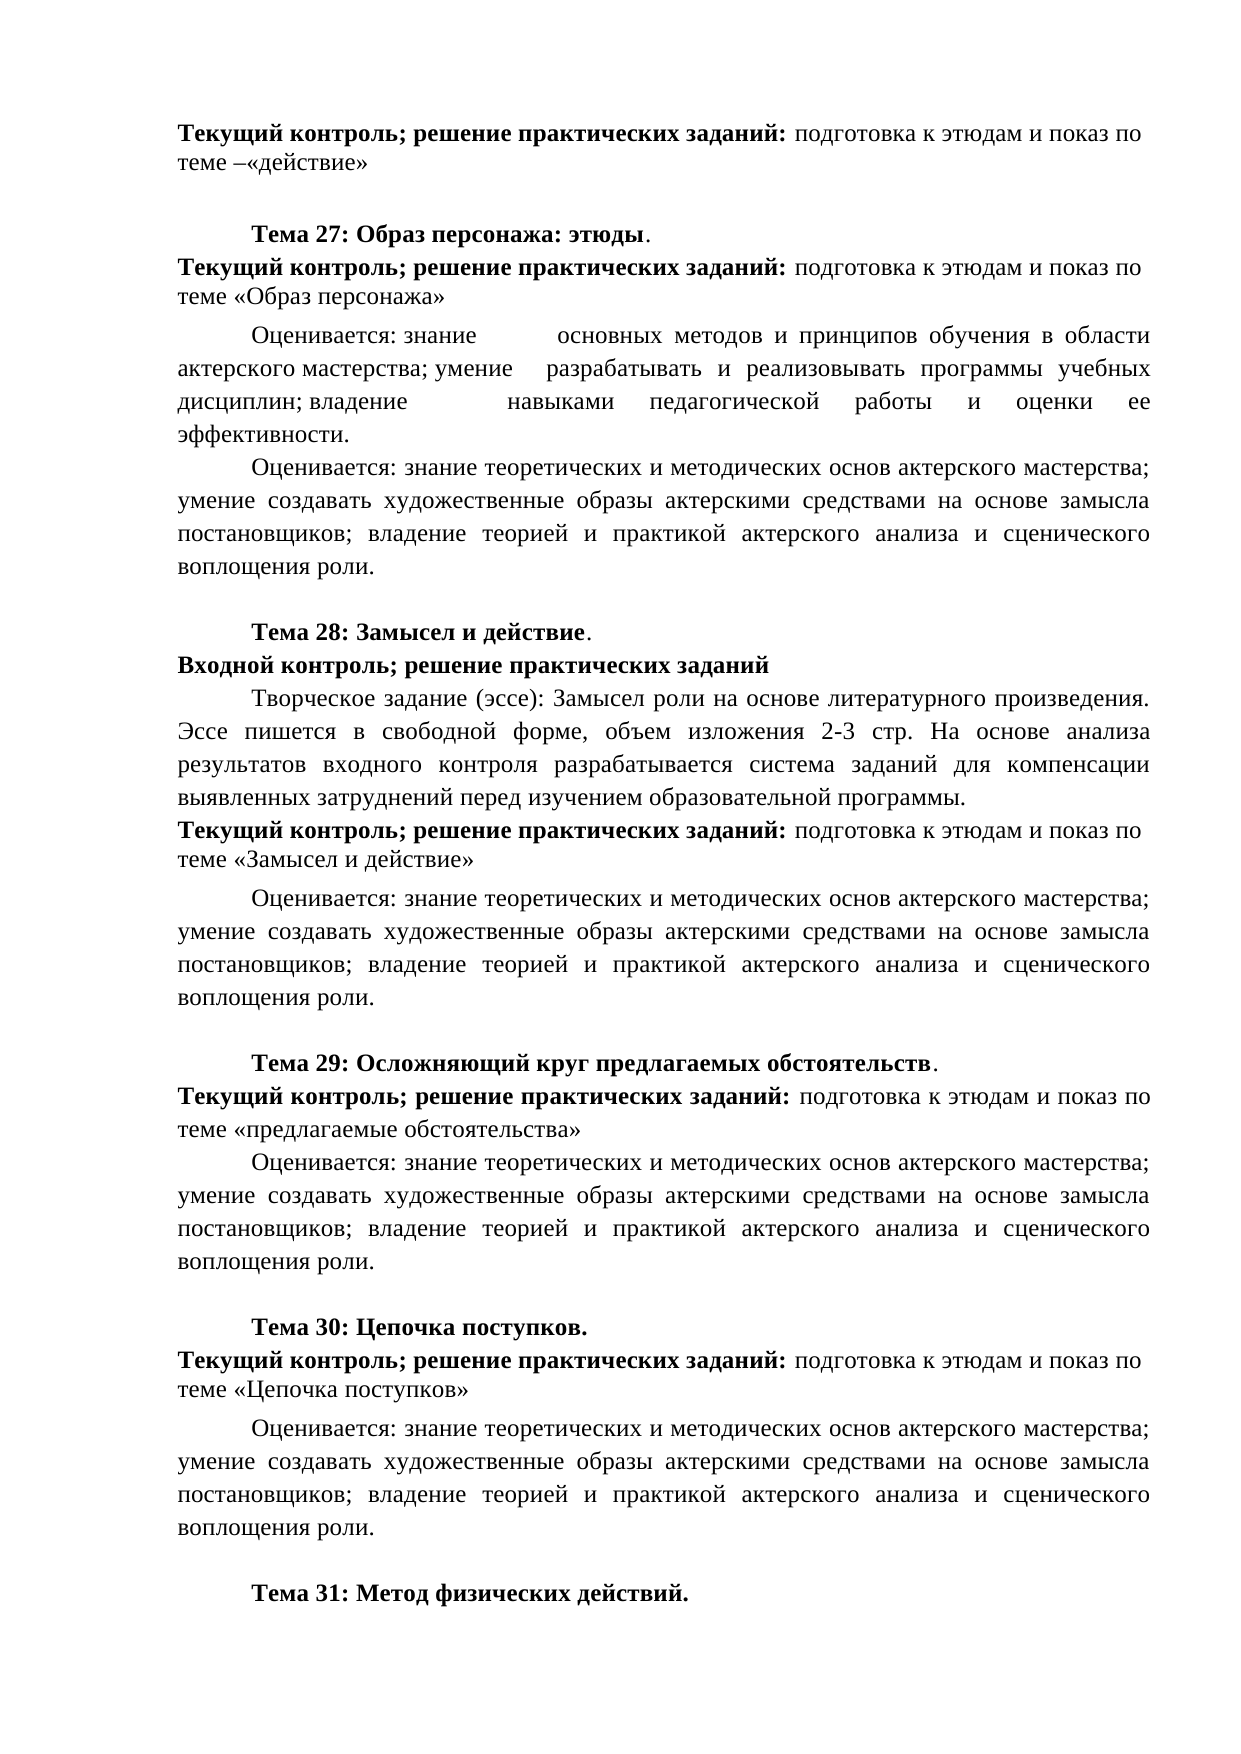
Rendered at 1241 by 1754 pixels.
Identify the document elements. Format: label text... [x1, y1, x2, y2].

text Текущий контроль; решение практических заданий: подготовка к этюдам и показ по теме «Цепочка поступков» [177, 1346, 1152, 1403]
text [177, 1413, 1152, 1541]
text Оценивается: знание основных методов и принципов обучения в области актерского мастерства; умение разрабатывать и реализовывать программы учебных дисциплин; владение навыками педагогической работы и оценки ее эффективности. [177, 320, 1152, 448]
text Тема 28: Замысел и действие. [177, 617, 1152, 646]
text Входной контроль; решение практических заданий [177, 650, 1152, 679]
text Текущий контроль; решение практических заданий: подготовка к этюдам и показ по теме –«действие» [177, 118, 1152, 176]
text Текущий контроль; решение практических заданий: подготовка к этюдам и показ по теме «Замысел и действие» [177, 815, 1152, 873]
text Тема 27: Образ персонажа: этюды. [177, 219, 1152, 248]
text Тема 31: Метод физических действий. [177, 1578, 1152, 1607]
text Тема 30: Цепочка поступков. [177, 1312, 1152, 1341]
text Текущий контроль; решение практических заданий: подготовка к этюдам и показ по теме «Образ персонажа» [177, 252, 1152, 309]
text Тема 29: Осложняющий круг предлагаемых обстоятельств. [177, 1048, 1152, 1077]
text Творческое задание (эссе): Замысел роли на основе литературного произведения. Эссе пишется в свободной форме, объем изложения 2-3 стр. На основе анализа результатов входного контроля разрабатывается система заданий для компенсации выявленных затруднений перед изучением образовательной программы. [177, 683, 1152, 811]
text Текущий контроль; решение практических заданий: подготовка к этюдам и показ по теме «предлагаемые обстоятельства» [177, 1081, 1152, 1143]
